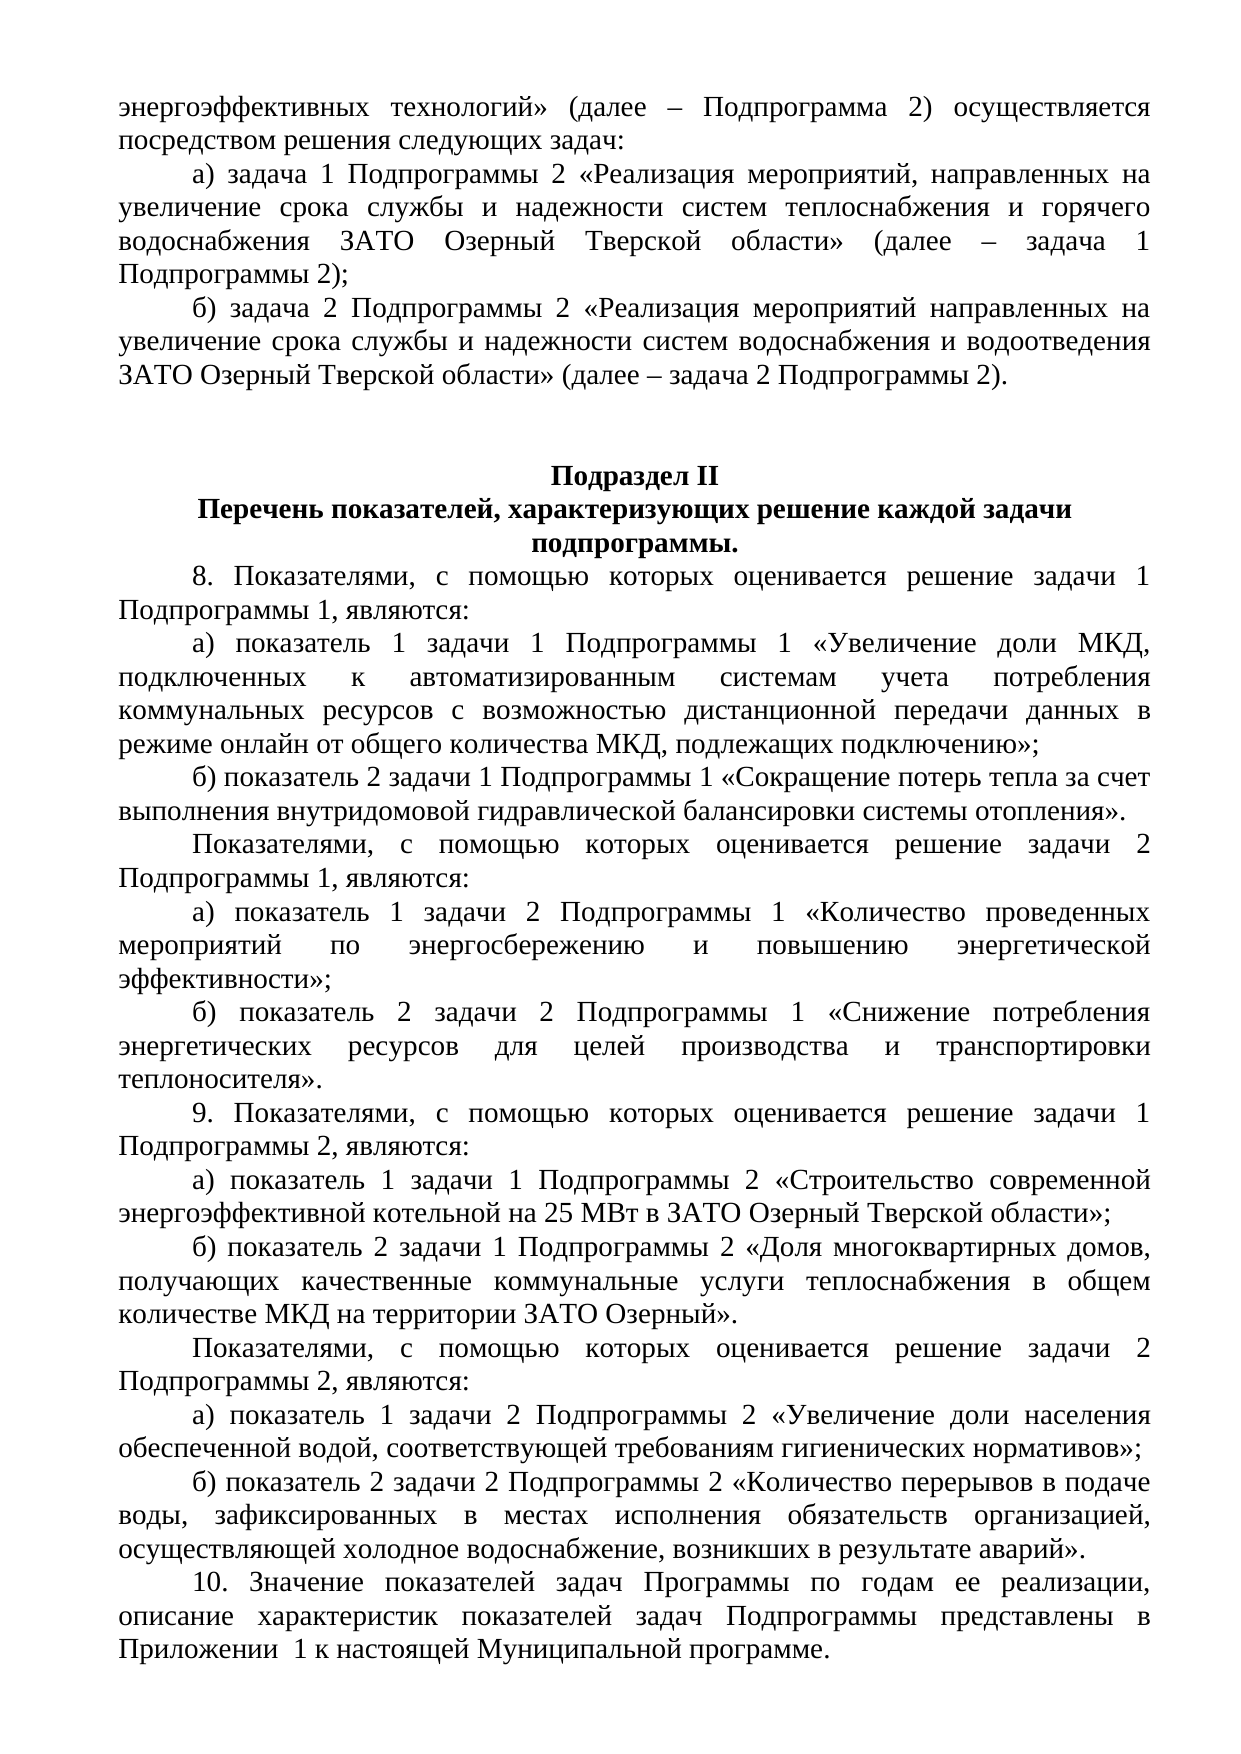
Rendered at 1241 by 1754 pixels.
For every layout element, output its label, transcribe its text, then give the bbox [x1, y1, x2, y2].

text б) показатель 2 задачи 1 Подпрограммы 2 «Доля многоквартирных домов, получающих качественные коммунальные услуги теплоснабжения в общем количестве МКД на территории ЗАТО Озерный». [118, 1229, 1152, 1330]
text 8. Показателями, с помощью которых оценивается решение задачи 1 Подпрограммы 1, являются: [118, 558, 1152, 625]
text а) показатель 1 задачи 2 Подпрограммы 2 «Увеличение доли населения обеспеченной водой, соответствующей требованиям гигиенических нормативов»; [118, 1397, 1152, 1464]
text Перечень показателей, характеризующих решение каждой задачи подпрограммы. [118, 491, 1152, 558]
text 9. Показателями, с помощью которых оценивается решение задачи 1 Подпрограммы 2, являются: [118, 1095, 1152, 1162]
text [118, 89, 1152, 156]
text б) показатель 2 задачи 2 Подпрограммы 2 «Количество перерывов в подаче воды, зафиксированных в местах исполнения обязательств организацией, осуществляющей холодное водоснабжение, возникших в результате аварий». [118, 1464, 1152, 1564]
text б) показатель 2 задачи 1 Подпрограммы 1 «Сокращение потерь тепла за счет выполнения внутридомовой гидравлической балансировки системы отопления». [118, 759, 1152, 827]
text а) показатель 1 задачи 1 Подпрограммы 1 «Увеличение доли МКД, подключенных к автоматизированным системам учета потребления коммунальных ресурсов с возможностью дистанционной передачи данных в режиме онлайн от общего количества МКД, подлежащих подключению»; [118, 625, 1152, 759]
text а) показатель 1 задачи 1 Подпрограммы 2 «Строительство современной энергоэффективной котельной на 25 МВт в ЗАТО Озерный Тверской области»; [118, 1162, 1152, 1229]
text б) показатель 2 задачи 2 Подпрограммы 1 «Снижение потребления энергетических ресурсов для целей производства и транспортировки теплоносителя». [118, 994, 1152, 1095]
text Подраздел II [118, 458, 1152, 491]
text а) показатель 1 задачи 2 Подпрограммы 1 «Количество проведенных мероприятий по энергосбережению и повышению энергетической эффективности»; [118, 894, 1152, 994]
text а) задача 1 Подпрограммы 2 «Реализация мероприятий, направленных на увеличение срока службы и надежности систем теплоснабжения и горячего водоснабжения ЗАТО Озерный Тверской области» (далее – задача 1 Подпрограммы 2); [118, 156, 1152, 290]
text Показателями, с помощью которых оценивается решение задачи 2 Подпрограммы 2, являются: [118, 1330, 1152, 1397]
text б) задача 2 Подпрограммы 2 «Реализация мероприятий направленных на увеличение срока службы и надежности систем водоснабжения и водоотведения ЗАТО Озерный Тверской области» (далее – задача 2 Подпрограммы 2). [118, 290, 1152, 391]
text 10. Значение показателей задач Программы по годам ее реализации, описание характеристик показателей задач Подпрограммы представлены в Приложении 1 к настоящей Муниципальной программе. [118, 1564, 1152, 1665]
text Показателями, с помощью которых оценивается решение задачи 2 Подпрограммы 1, являются: [118, 827, 1152, 894]
